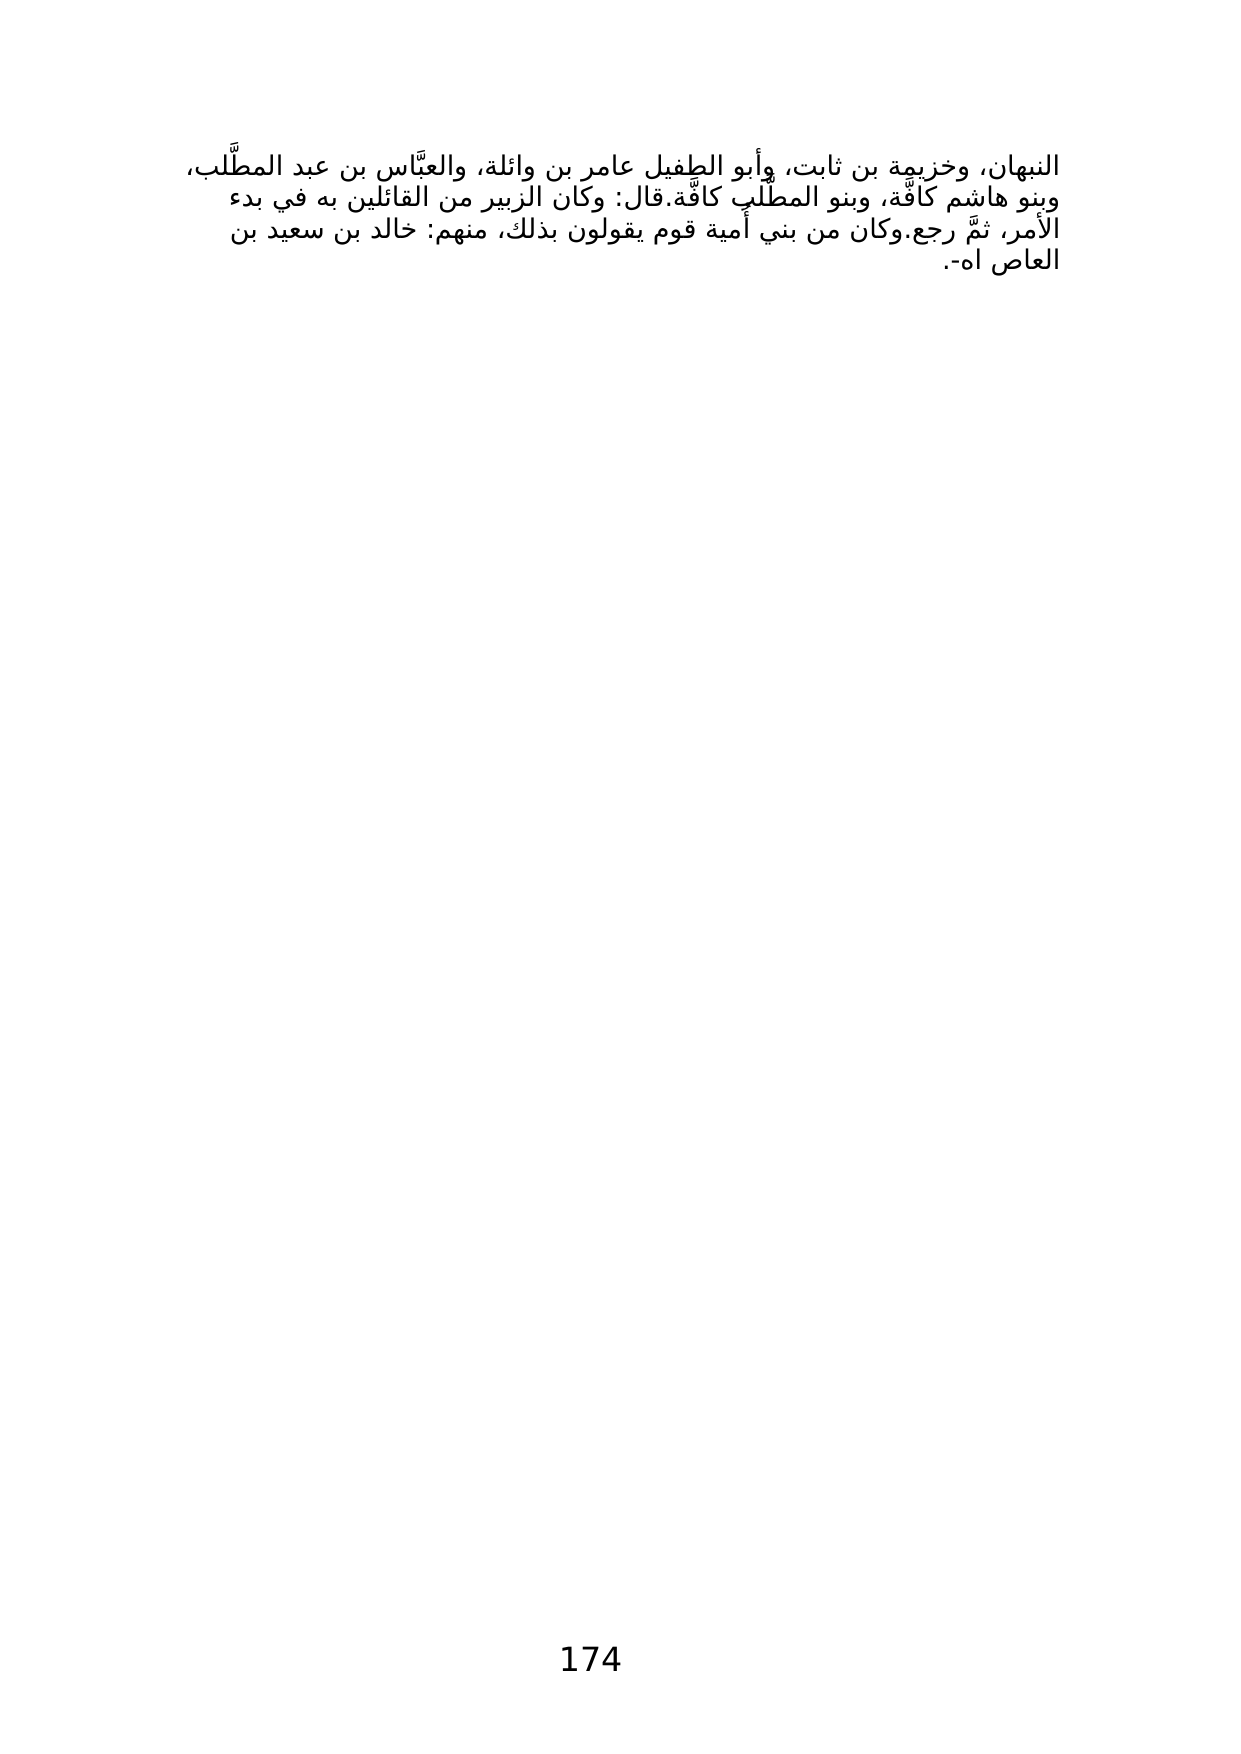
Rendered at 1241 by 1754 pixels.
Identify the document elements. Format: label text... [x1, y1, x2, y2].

text النبهان، وخزيمة بن ثابت، وأبو الطفيل عامر بن وائلة، والعبَّاس بن عبد المطَّلب، وبنو هاشم كافَّة، وبنو المطَّلب كافَّة.قال: وكان الزبير من القائلين به في بدء الأمر، ثمَّ رجع.وكان من بني أُمية قوم يقولون بذلك، منهم: خالد بن سعيد بن العاص اه-. [180, 150, 1060, 276]
